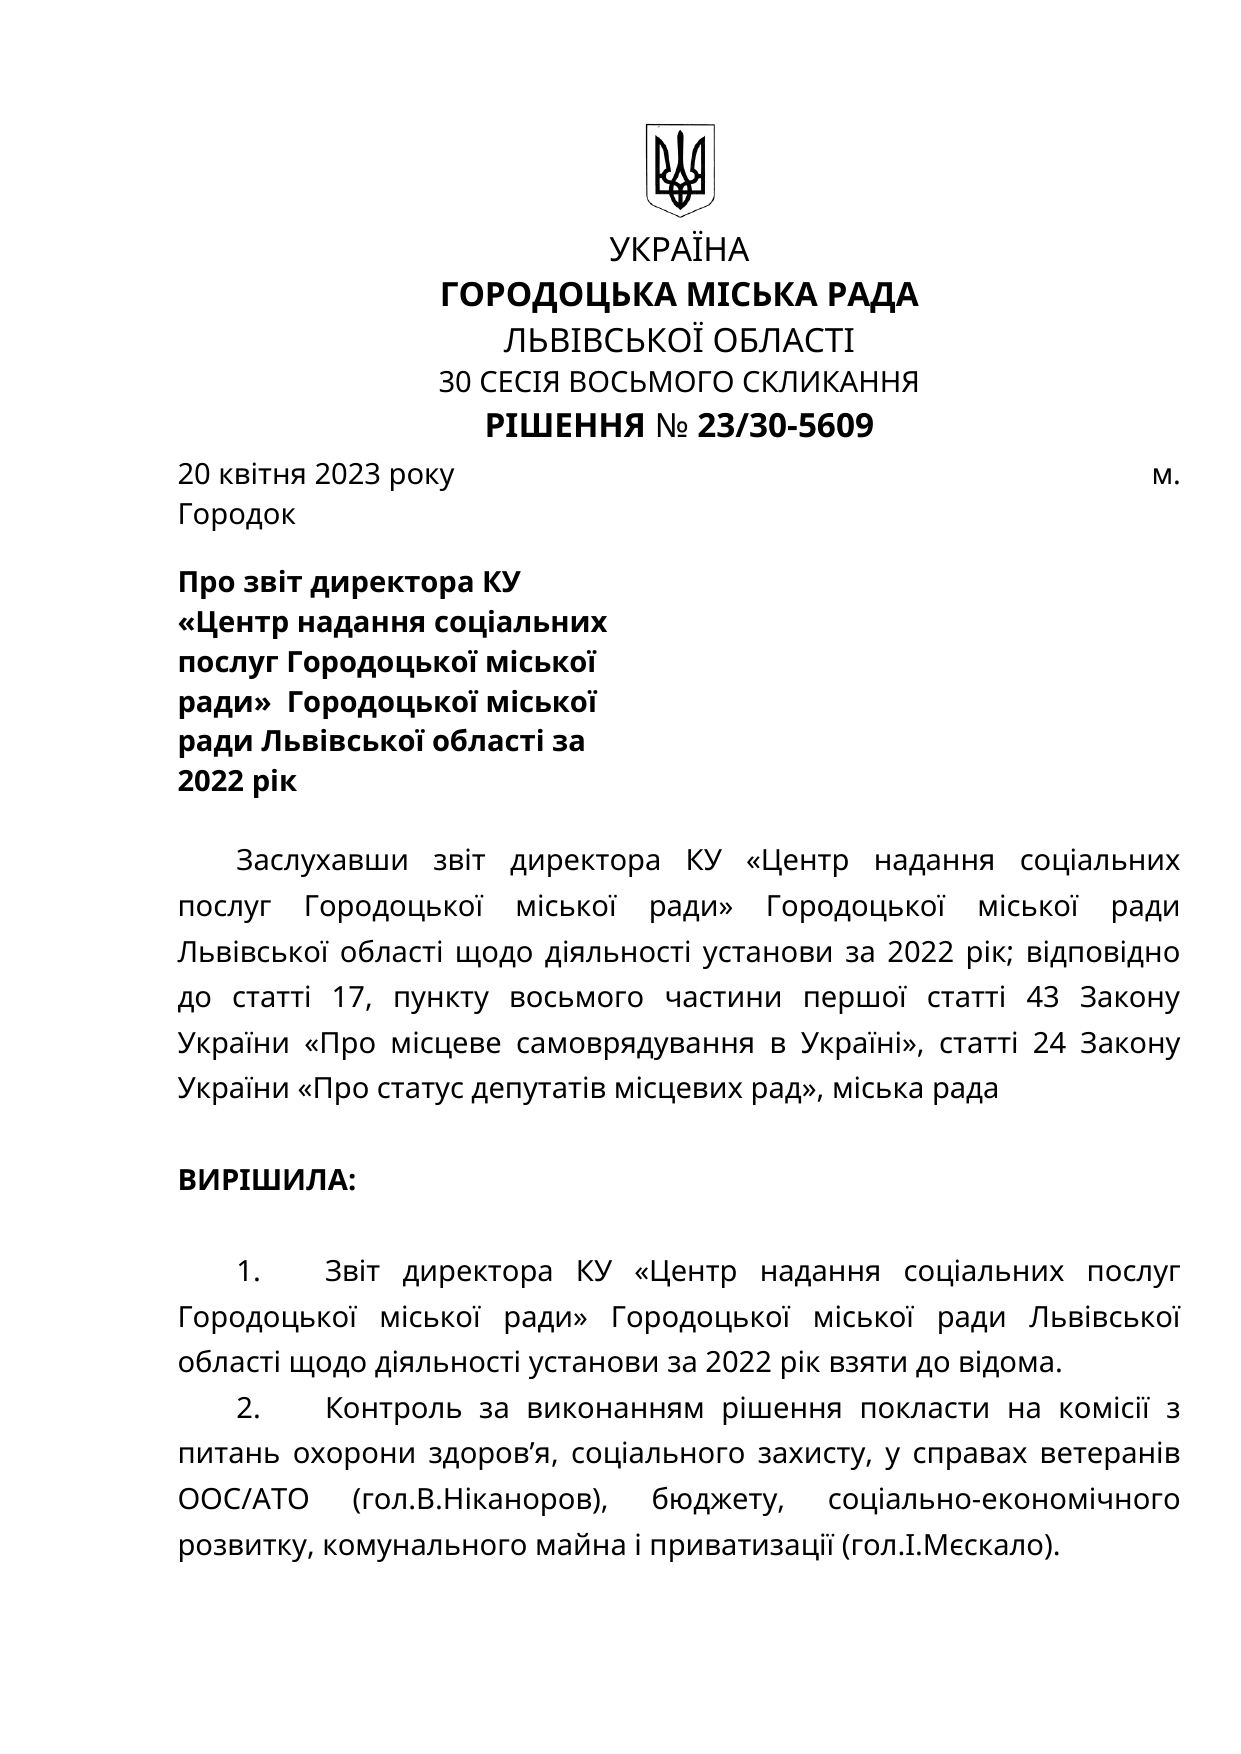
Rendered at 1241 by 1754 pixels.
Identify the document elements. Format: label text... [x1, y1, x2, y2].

text 20 квітня 2023 року м. Городок [177, 454, 1181, 533]
text 30 сесія восьмого скликання [177, 362, 1181, 401]
text УКРАЇНА [177, 226, 1181, 271]
picture [633, 118, 726, 222]
list Звіт директора КУ «Центр надання соціальних послуг Городоцької міської ради» Городоцької міської ради Львівської області щодо діяльності установи за 2022 рік взяти до відома. [177, 1250, 1181, 1381]
text ЛЬВІВСЬКОЇ ОБЛАСТІ [177, 316, 1181, 362]
text РІШЕННЯ № 23/30-5609 [177, 401, 1181, 447]
text ГОРОДОЦЬКА МІСЬКА РАДА [177, 271, 1181, 316]
list Контроль за виконанням рішення покласти на комісії з питань охорони здоров’я, соціального захисту, у справах ветеранів ООС/АТО (гол.В.Ніканоров), бюджету, соціально-економічного розвитку, комунального майна і приватизації (гол.І.Мєскало). [177, 1387, 1181, 1564]
text Про звіт директора КУ «Центр надання соціальних послуг Городоцької міської ради» Городоцької міської ради Львівської області за 2022 рік [177, 562, 620, 800]
text ВИРІШИЛА: [177, 1159, 1181, 1199]
text Заслухавши звіт директора КУ «Центр надання соціальних послуг Городоцької міської ради» Городоцької міської ради Львівської області щодо діяльності установи за 2022 рік; відповідно до статті 17, пункту восьмого частини першої статті 43 Закону України «Про місцеве самоврядування в Україні», статті 24 Закону України «Про статус депутатів місцевих рад», міська рада [177, 839, 1181, 1107]
